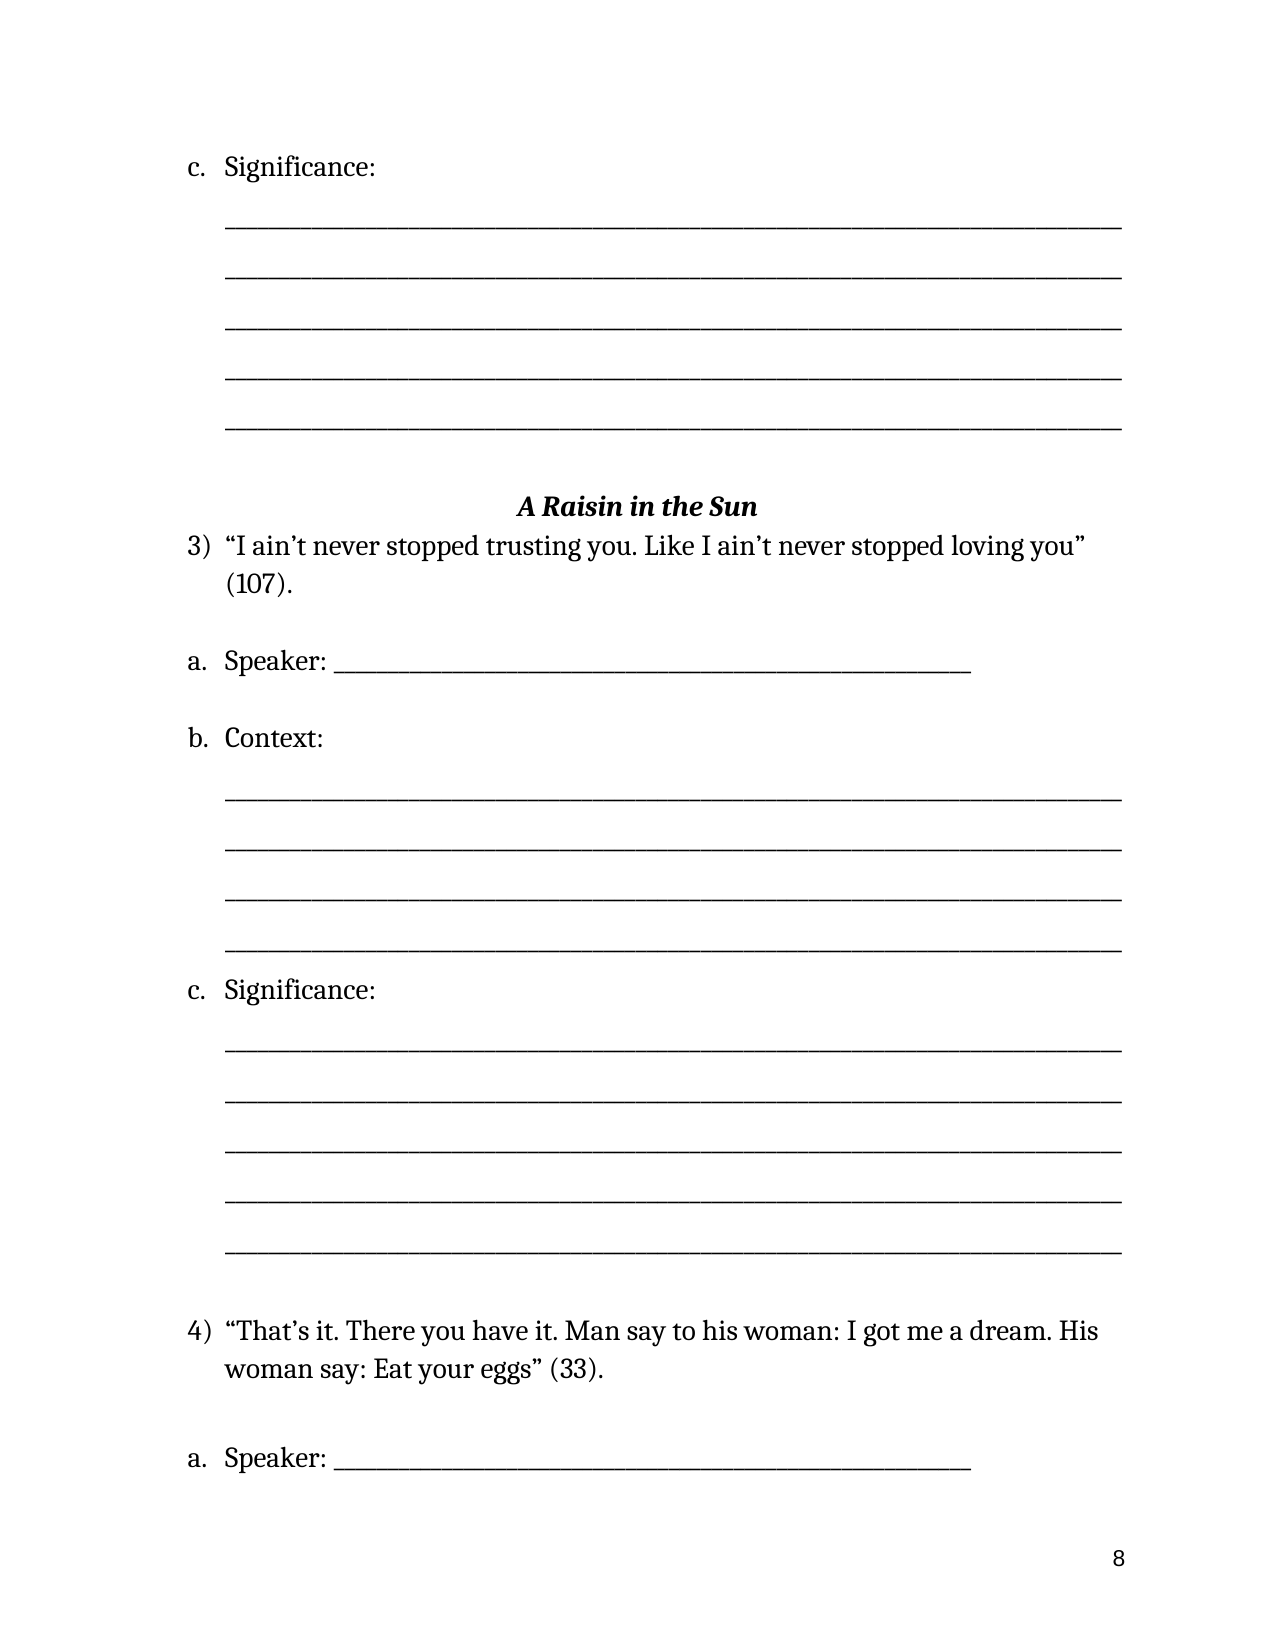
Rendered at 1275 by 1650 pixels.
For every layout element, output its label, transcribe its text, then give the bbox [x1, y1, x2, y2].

list Speaker: ___________________________________________________________ [187, 644, 1125, 678]
list Context: ____________________________________________________________________________________________________________________________________________________________________________________________________________________________________________________________________________________________________________________________________________ [187, 722, 1125, 956]
text A Raisin in the Sun [150, 490, 1125, 524]
list “That’s it. There you have it. Man say to his woman: I got me a dream. His woman say: Eat your eggs” (33). [187, 1314, 1125, 1386]
list Speaker: ___________________________________________________________ [187, 1441, 1125, 1474]
list “I ain’t never stopped trusting you. Like I ain’t never stopped loving you” (107). [187, 529, 1125, 601]
